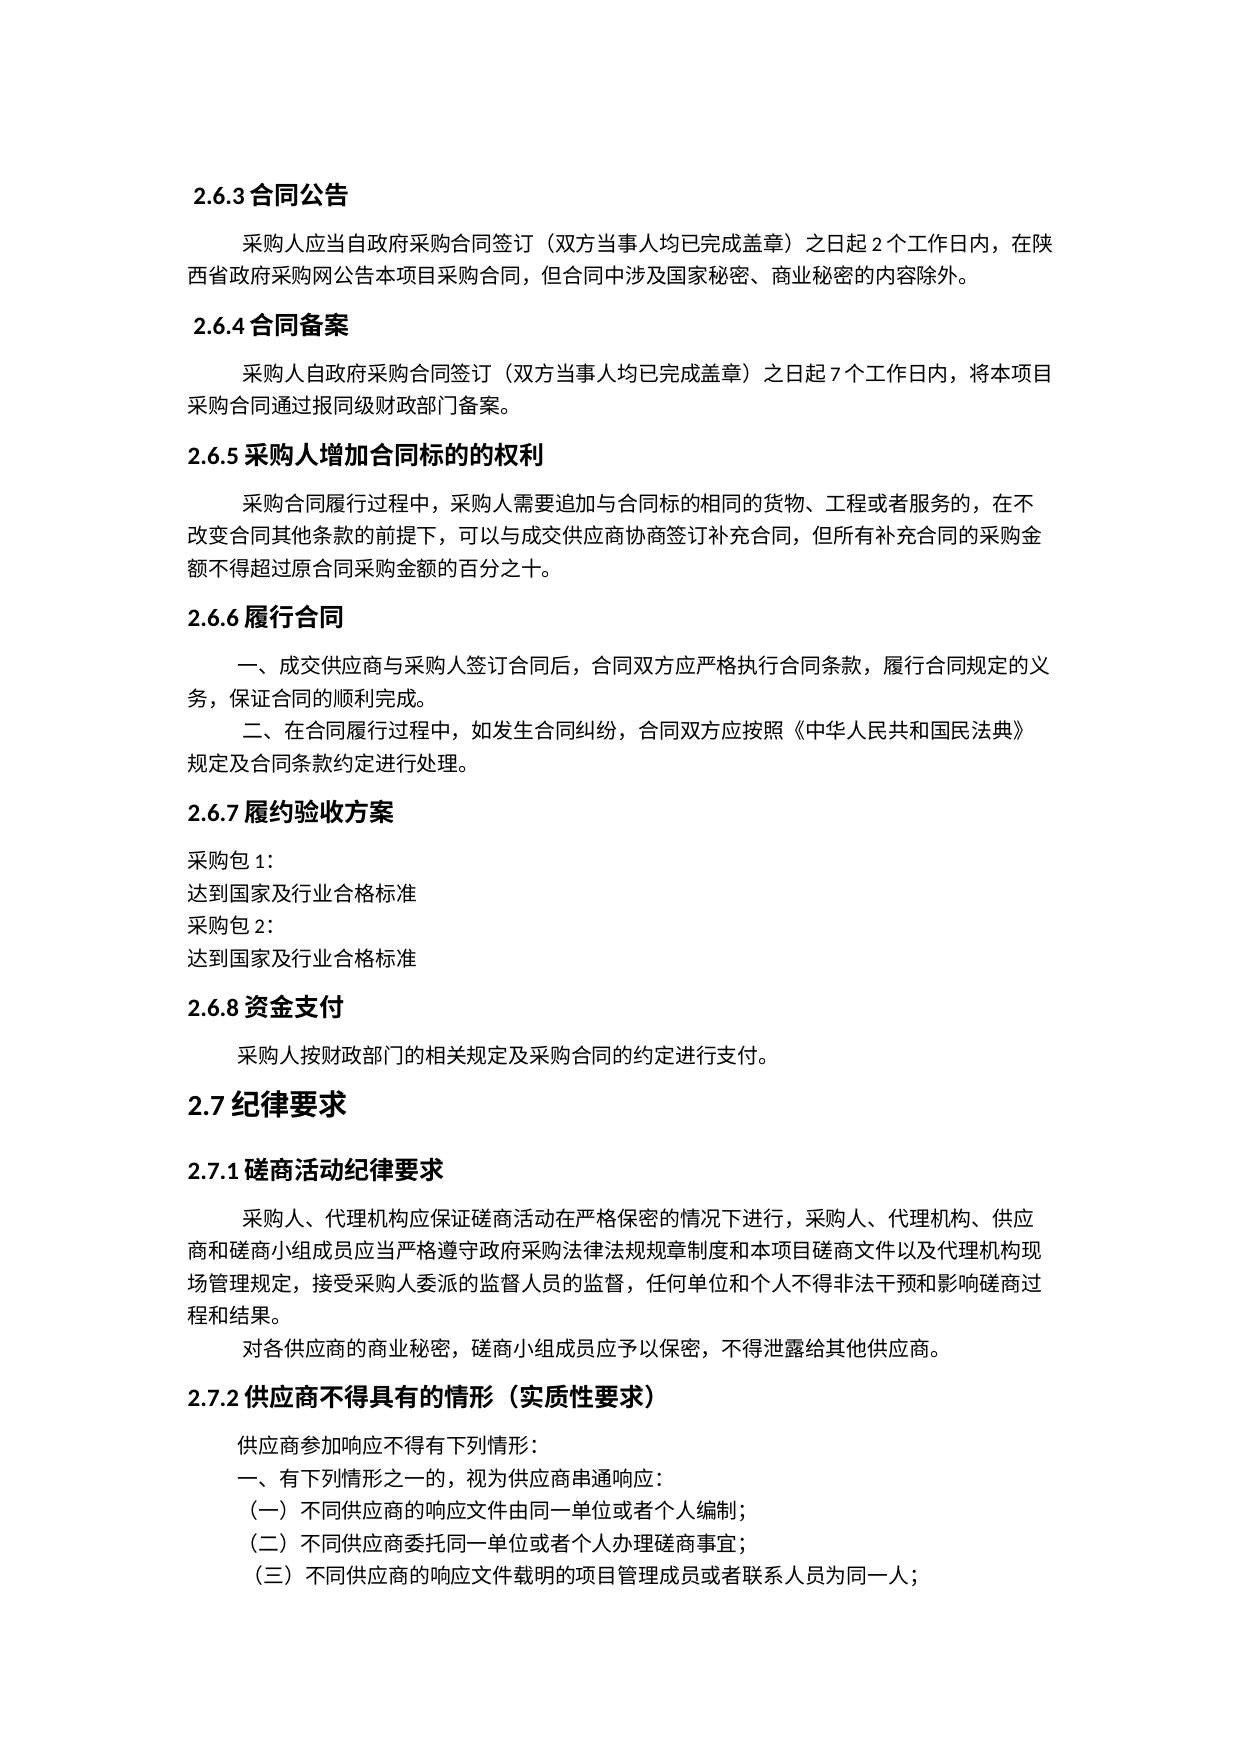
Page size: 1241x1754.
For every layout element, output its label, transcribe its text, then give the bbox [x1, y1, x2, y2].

text 2.6.8资金支付 [187, 974, 1053, 1039]
text 采购包2： [187, 909, 1053, 942]
text 采购人应当自政府采购合同签订（双方当事人均已完成盖章）之日起2个工作日内，在陕西省政府采购网公告本项目采购合同，但合同中涉及国家秘密、商业秘密的内容除外。 [187, 227, 1053, 292]
text 2.6.5采购人增加合同标的的权利 [187, 422, 1053, 487]
text （三）不同供应商的响应文件载明的项目管理成员或者联系人员为同一人； [187, 1559, 1053, 1592]
text 2.6.3合同公告 [187, 162, 1053, 227]
text （一）不同供应商的响应文件由同一单位或者个人编制； [187, 1494, 1053, 1527]
text 二、在合同履行过程中，如发生合同纠纷，合同双方应按照《中华人民共和国民法典》规定及合同条款约定进行处理。 [187, 714, 1053, 779]
text 达到国家及行业合格标准 [187, 877, 1053, 909]
text 2.6.6履行合同 [187, 584, 1053, 649]
text 2.6.4合同备案 [187, 292, 1053, 357]
text 2.7.2供应商不得具有的情形（实质性要求） [187, 1364, 1053, 1429]
text 采购包1： [187, 844, 1053, 877]
text 2.7纪律要求 [187, 1072, 1053, 1137]
text 一、有下列情形之一的，视为供应商串通响应： [187, 1462, 1053, 1494]
text 2.6.7履约验收方案 [187, 779, 1053, 844]
text 对各供应商的商业秘密，磋商小组成员应予以保密，不得泄露给其他供应商。 [187, 1332, 1053, 1364]
text 供应商参加响应不得有下列情形： [187, 1429, 1053, 1462]
text 采购人自政府采购合同签订（双方当事人均已完成盖章）之日起7个工作日内，将本项目采购合同通过报同级财政部门备案。 [187, 357, 1053, 422]
text 2.7.1磋商活动纪律要求 [187, 1137, 1053, 1202]
text 达到国家及行业合格标准 [187, 942, 1053, 974]
text 一、成交供应商与采购人签订合同后，合同双方应严格执行合同条款，履行合同规定的义务，保证合同的顺利完成。 [187, 649, 1053, 714]
text 采购人、代理机构应保证磋商活动在严格保密的情况下进行，采购人、代理机构、供应商和磋商小组成员应当严格遵守政府采购法律法规规章制度和本项目磋商文件以及代理机构现场管理规定，接受采购人委派的监督人员的监督，任何单位和个人不得非法干预和影响磋商过程和结果。 [187, 1202, 1053, 1332]
text 采购合同履行过程中，采购人需要追加与合同标的相同的货物、工程或者服务的，在不改变合同其他条款的前提下，可以与成交供应商协商签订补充合同，但所有补充合同的采购金额不得超过原合同采购金额的百分之十。 [187, 487, 1053, 584]
text （二）不同供应商委托同一单位或者个人办理磋商事宜； [187, 1527, 1053, 1559]
text 采购人按财政部门的相关规定及采购合同的约定进行支付。 [187, 1039, 1053, 1072]
